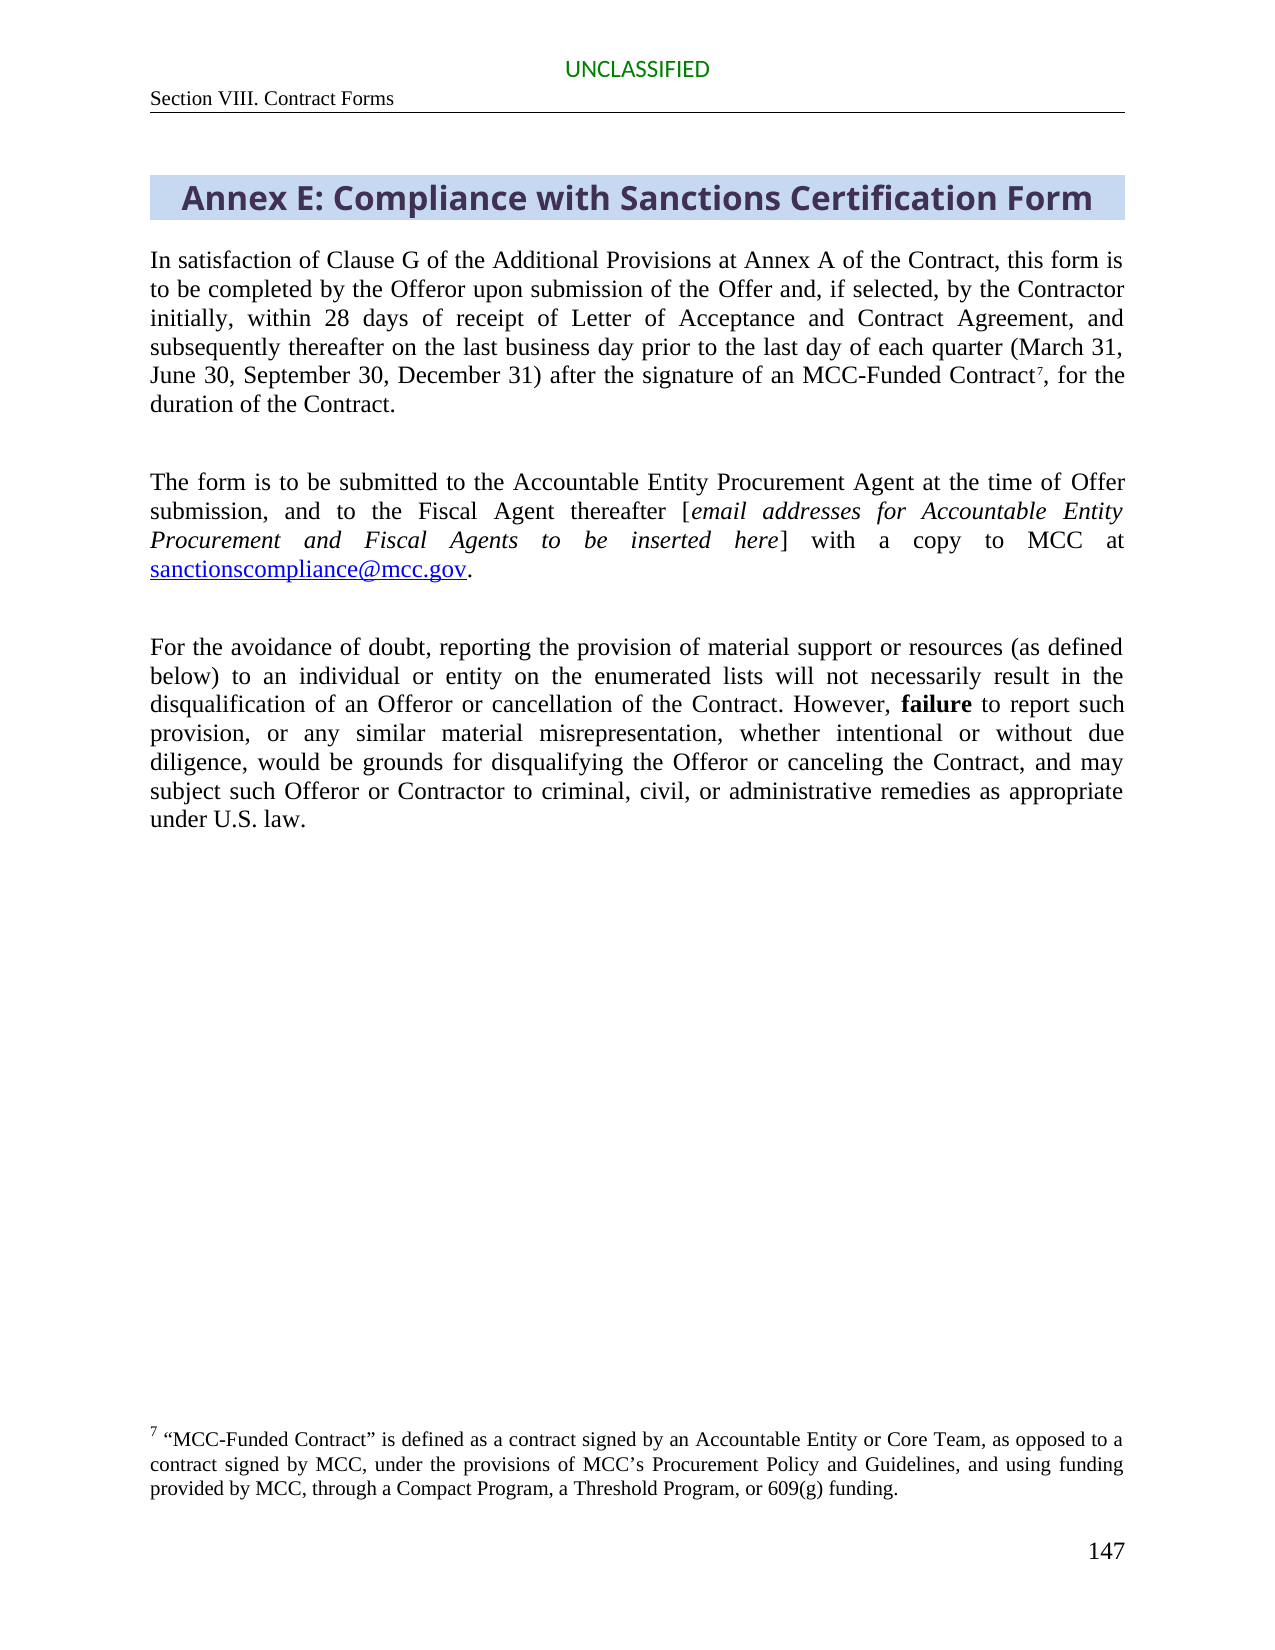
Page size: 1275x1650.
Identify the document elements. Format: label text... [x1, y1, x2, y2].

text For the avoidance of doubt, reporting the provision of material support or resources (as defined below) to an individual or entity on the enumerated lists will not necessarily result in the disqualification of an Offeror or cancellation of the Contract. However, failure to report such provision, or any similar material misrepresentation, whether intentional or without due diligence, would be grounds for disqualifying the Offeror or canceling the Contract, and may subject such Offeror or Contractor to criminal, civil, or administrative remedies as appropriate under U.S. law. [150, 632, 1125, 833]
text In satisfaction of Clause G of the Additional Provisions at Annex A of the Contract, this form is to be completed by the Offeror upon submission of the Offer and, if selected, by the Contractor initially, within 28 days of receipt of Letter of Acceptance and Contract Agreement, and subsequently thereafter on the last business day prior to the last day of each quarter (March 31, June 30, September 30, December 31) after the signature of an MCC-Funded Contract, for the duration of the Contract. [150, 245, 1125, 418]
subtitle Annex E: Compliance with Sanctions Certification Form [150, 175, 1125, 220]
text The form is to be submitted to the Accountable Entity Procurement Agent at the time of Offer submission, and to the Fiscal Agent thereafter [email addresses for Accountable Entity Procurement and Fiscal Agents to be inserted here] with a copy to MCC at sanctionscompliance@mcc.gov. [150, 467, 1125, 582]
